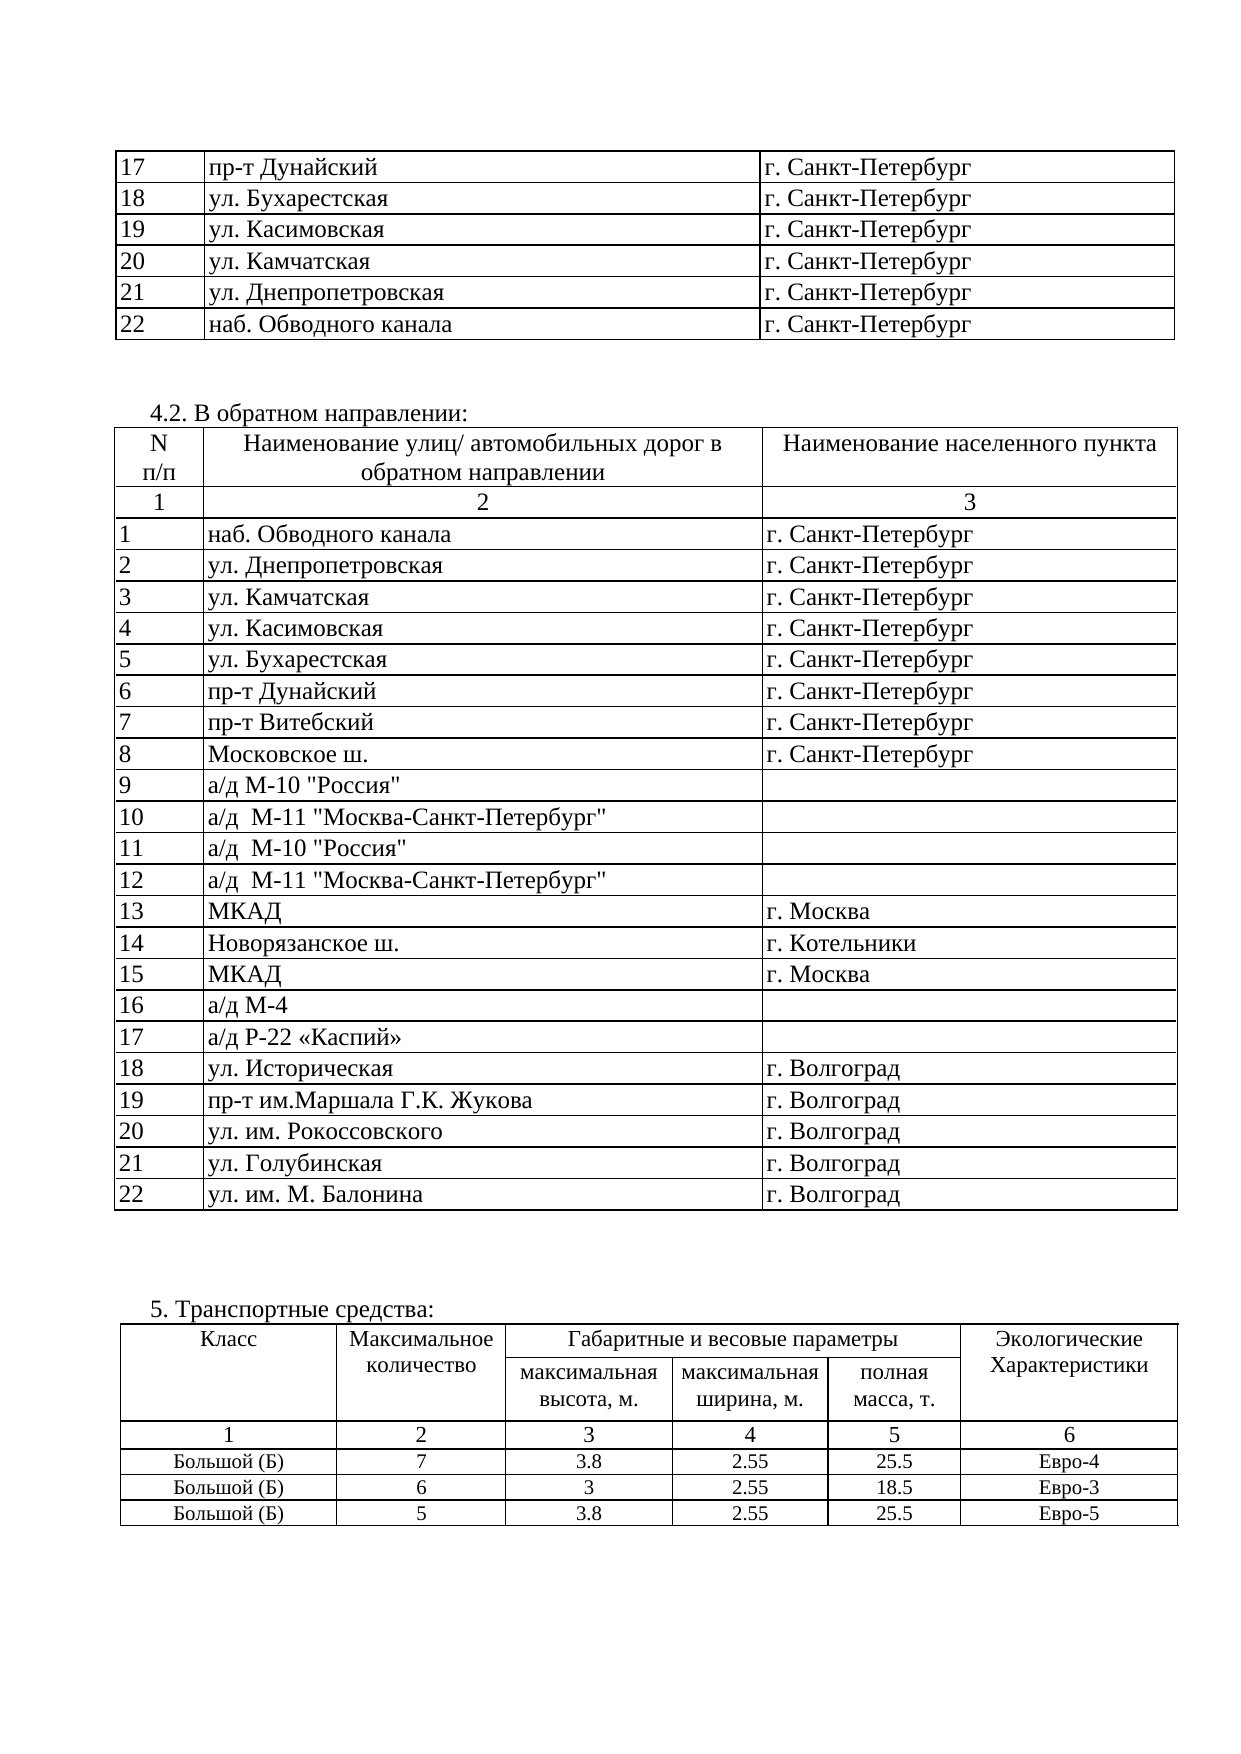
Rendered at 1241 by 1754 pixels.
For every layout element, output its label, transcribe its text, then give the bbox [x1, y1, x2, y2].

table_cell Евро-5 [961, 1501, 1177, 1525]
table_header Экологические Характеристики [961, 1325, 1177, 1420]
table_cell 8 [115, 738, 203, 769]
table_cell г. Санкт-Петербург [763, 737, 1177, 769]
table_cell ул. Голубинская [204, 1148, 762, 1178]
table_cell ул. Днепропетровская [205, 277, 759, 307]
table_cell а/д М-11 "Москва-Санкт-Петербург" [204, 865, 762, 894]
table_cell 20 [117, 246, 204, 276]
table_cell Большой (Б) [121, 1450, 336, 1473]
table_cell 18.5 [829, 1475, 960, 1499]
table_cell Московское ш. [204, 739, 762, 769]
table_cell г. Волгоград [763, 1178, 1177, 1209]
table_cell Большой (Б) [121, 1501, 336, 1525]
table_cell 15 [115, 959, 203, 989]
table_cell пр-т Витебский [204, 707, 762, 737]
table_header Максимальное количество [337, 1325, 505, 1420]
table_cell максимальная высота, м. [506, 1358, 672, 1420]
table_cell 3 [506, 1422, 672, 1448]
table_cell г. Москва [763, 958, 1177, 989]
table_cell ул. Камчатская [205, 246, 759, 276]
table_cell 6 [337, 1475, 505, 1499]
table_cell 9 [115, 770, 203, 800]
table_cell 17 [115, 1021, 203, 1052]
table_cell 4 [115, 613, 203, 643]
table_cell ул. им. Рокоссовского [204, 1116, 762, 1146]
table_cell ул. Камчатская [204, 582, 762, 611]
table_cell 18 [117, 183, 204, 213]
table_cell г. Волгоград [763, 1052, 1177, 1083]
table_cell 14 [115, 927, 203, 957]
table_cell 2.55 [673, 1450, 827, 1473]
table_cell 11 [115, 833, 203, 863]
table_cell г. Санкт-Петербург [761, 152, 1174, 181]
table_cell г. Санкт-Петербург [761, 215, 1174, 244]
table_cell 22 [115, 1179, 203, 1209]
table_cell 17 [117, 152, 204, 181]
table_cell г. Санкт-Петербург [761, 246, 1174, 276]
table_cell 2 [115, 550, 203, 580]
table_cell ул. Днепропетровская [204, 550, 762, 580]
table_cell МКАД [204, 959, 762, 989]
table_cell Большой (Б) [121, 1475, 336, 1499]
table_cell 19 [115, 1084, 203, 1115]
table_cell г. Санкт-Петербург [761, 183, 1174, 213]
table_header Класс [121, 1325, 336, 1420]
table_cell Евро-3 [961, 1475, 1177, 1499]
table_cell [763, 800, 1177, 832]
table_cell г. Санкт-Петербург [763, 706, 1177, 737]
table_cell г. Котельники [763, 926, 1177, 957]
table_cell ул. Историческая [204, 1053, 762, 1083]
table_cell Новорязанское ш. [204, 928, 762, 957]
table_cell наб. Обводного канала [204, 519, 762, 548]
table_cell а/д М-10 "Россия" [204, 833, 762, 863]
table_cell г. Москва [763, 895, 1177, 926]
table_cell ул. им. М. Балонина [204, 1179, 762, 1209]
table_cell г. Волгоград [763, 1115, 1177, 1146]
table_cell 2.55 [673, 1501, 827, 1525]
table_cell 5 [829, 1422, 960, 1448]
table_cell г. Санкт-Петербург [763, 643, 1177, 674]
table_header Габаритные и весовые параметры [506, 1325, 960, 1357]
table_cell 19 [117, 215, 204, 244]
table_cell [763, 989, 1177, 1020]
table_cell 1 [121, 1422, 336, 1448]
table_cell пр-т им.Маршала Г.К. Жукова [204, 1085, 762, 1115]
table_cell МКАД [204, 896, 762, 926]
table_cell г. Санкт-Петербург [763, 611, 1177, 643]
table_cell 12 [115, 864, 203, 894]
table_cell наб. Обводного канала [205, 309, 759, 339]
table_cell г. Волгоград [763, 1083, 1177, 1115]
table_cell ул. Бухарестская [205, 183, 759, 213]
table_cell г. Санкт-Петербург [763, 549, 1177, 580]
table_header N п/п [115, 428, 203, 486]
table_cell г. Санкт-Петербург [763, 674, 1177, 706]
table_cell 3 [763, 486, 1177, 517]
table_cell 21 [115, 1147, 203, 1178]
table_cell 22 [117, 309, 204, 339]
table_header Наименование населенного пункта [763, 428, 1177, 486]
table_header Наименование улиц/ автомобильных дорог в обратном направлении [204, 428, 762, 486]
table_cell ул. Бухарестская [204, 645, 762, 674]
table_cell полная масса, т. [829, 1358, 960, 1420]
table_cell 3.8 [506, 1501, 672, 1525]
table_cell 21 [117, 277, 204, 307]
table_cell [763, 1020, 1177, 1052]
table_cell 20 [115, 1116, 203, 1146]
table_cell 5 [115, 644, 203, 674]
table_cell 2 [337, 1422, 505, 1448]
table_cell [763, 863, 1177, 894]
table_cell [763, 769, 1177, 800]
table_cell 1 [115, 518, 203, 548]
table_cell 4 [673, 1422, 827, 1448]
table_cell 25.5 [829, 1450, 960, 1473]
table_cell пр-т Дунайский [205, 152, 759, 181]
table_cell [763, 832, 1177, 863]
table_cell г. Санкт-Петербург [761, 309, 1174, 339]
table_cell а/д М-11 "Москва-Санкт-Петербург" [204, 802, 762, 832]
table_cell 7 [337, 1450, 505, 1473]
table_cell г. Санкт-Петербург [763, 580, 1177, 611]
table_cell 18 [115, 1053, 203, 1083]
table_cell 6 [115, 675, 203, 706]
table_cell 3.8 [506, 1450, 672, 1473]
table_cell 2.55 [673, 1475, 827, 1499]
table_cell г. Санкт-Петербург [763, 517, 1177, 548]
table_cell ул. Касимовская [205, 215, 759, 244]
table_cell ул. Касимовская [204, 613, 762, 643]
table_cell 6 [961, 1422, 1177, 1448]
table_cell 13 [115, 896, 203, 926]
table_cell г. Санкт-Петербург [761, 277, 1174, 307]
table_cell 3 [506, 1475, 672, 1499]
table_cell 1 [115, 487, 203, 517]
table_cell 25.5 [829, 1501, 960, 1525]
text 5. Транспортные средства: [150, 1294, 1090, 1323]
table_cell 16 [115, 990, 203, 1020]
table_cell 3 [115, 581, 203, 611]
table_cell а/д М-10 "Россия" [204, 770, 762, 800]
table_cell а/д М-4 [204, 991, 762, 1020]
table_cell максимальная ширина, м. [673, 1358, 827, 1420]
table_cell 2 [204, 487, 762, 517]
text 4.2. В обратном направлении: [150, 398, 1090, 427]
table_cell г. Волгоград [763, 1146, 1177, 1178]
table_cell 10 [115, 801, 203, 832]
table_cell а/д Р-22 «Каспий» [204, 1022, 762, 1052]
table_cell 7 [115, 707, 203, 737]
table_cell пр-т Дунайский [204, 676, 762, 706]
table_cell 5 [337, 1501, 505, 1525]
table_cell Евро-4 [961, 1450, 1177, 1473]
